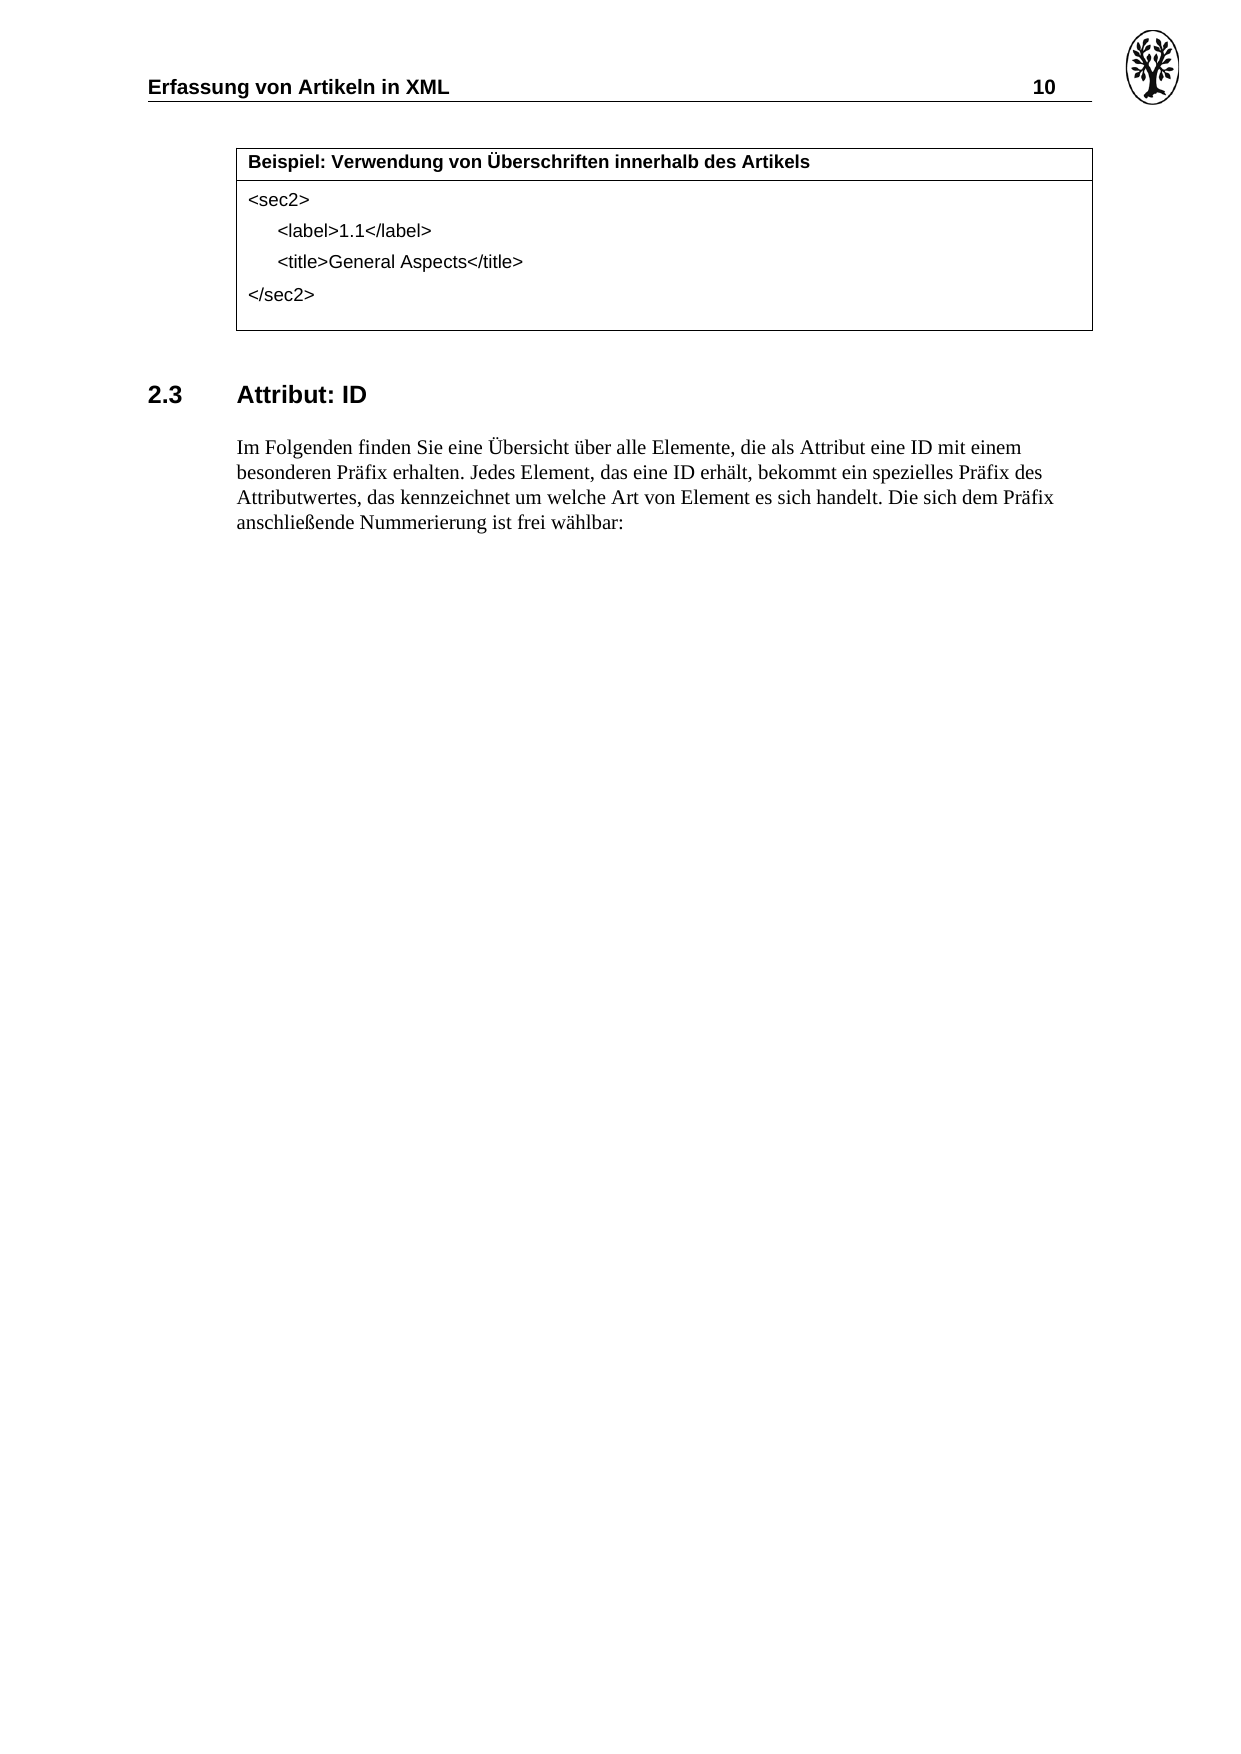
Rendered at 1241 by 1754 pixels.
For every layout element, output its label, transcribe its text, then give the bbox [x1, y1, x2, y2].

text Im Folgenden finden Sie eine Übersicht über alle Elemente, die als Attribut eine ID mit einem besonderen Präfix erhalten. Jedes Element, das eine ID erhält, bekommt ein spezielles Präfix des Attributwertes, das kennzeichnet um welche Art von Element es sich handelt. Die sich dem Präfix anschließende Nummerierung ist frei wählbar: [236, 434, 1092, 534]
table_header Beispiel: Verwendung von Überschriften innerhalb des Artikels [237, 149, 1092, 179]
subtitle Attribut: ID [148, 381, 1092, 409]
picture [1125, 30, 1180, 105]
table_cell <sec2> <label>1.1</label> <title>General Aspects</title> </sec2> [237, 181, 1092, 330]
